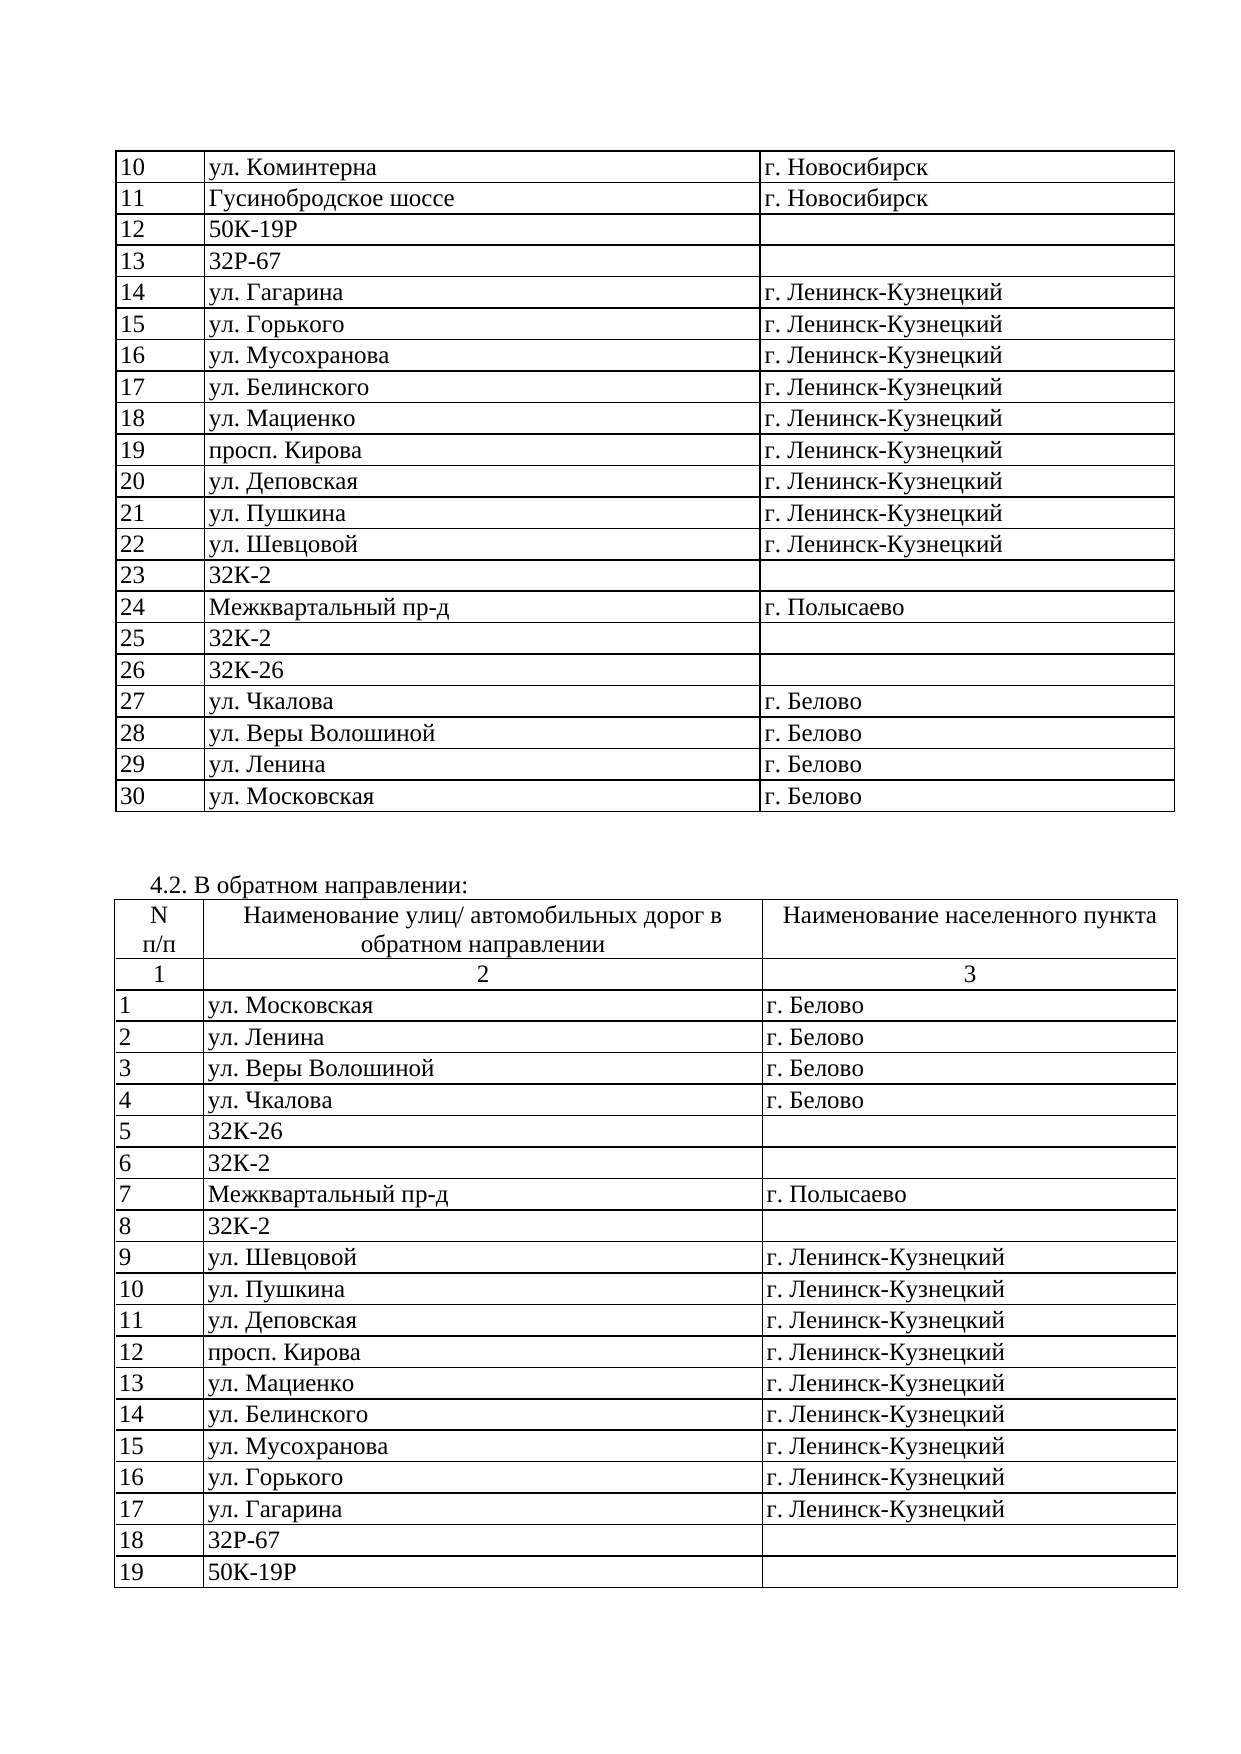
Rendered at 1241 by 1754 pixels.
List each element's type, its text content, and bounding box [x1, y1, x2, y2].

table_cell 32К-26 [205, 655, 759, 685]
table_cell 11 [115, 1305, 203, 1335]
table_cell 2 [115, 1021, 203, 1052]
table_cell ул. Деповская [205, 466, 759, 496]
table_cell ул. Гагарина [204, 1494, 762, 1524]
table_cell г. Ленинск-Кузнецкий [763, 1366, 1177, 1398]
table_cell г. Белово [763, 1083, 1177, 1115]
table_cell 25 [117, 623, 204, 653]
table_cell 14 [117, 277, 204, 307]
table_cell ул. Ленина [205, 749, 759, 779]
table_cell 32К-2 [205, 561, 759, 590]
table_cell 27 [117, 686, 204, 716]
table_cell 28 [117, 718, 204, 748]
table_cell [761, 246, 1174, 276]
table_cell ул. Пушкина [205, 498, 759, 527]
table_cell [761, 655, 1174, 685]
table_cell 29 [117, 749, 204, 779]
table_cell ул. Мусохранова [204, 1431, 762, 1461]
table_cell просп. Кирова [205, 435, 759, 464]
table_cell [763, 1146, 1177, 1178]
table_cell ул. Веры Волошиной [204, 1053, 762, 1083]
table_cell г. Белово [763, 1020, 1177, 1052]
text 4.2. В обратном направлении: [150, 870, 1090, 898]
table_cell просп. Кирова [204, 1337, 762, 1366]
table_cell [761, 561, 1174, 590]
table_cell ул. Московская [204, 991, 762, 1020]
table_cell [761, 215, 1174, 244]
table_cell 9 [115, 1242, 203, 1272]
table_cell ул. Шевцовой [204, 1242, 762, 1272]
table_cell 11 [117, 183, 204, 213]
table_cell 16 [117, 340, 204, 370]
table_cell 32К-2 [205, 623, 759, 653]
table_cell ул. Горького [205, 309, 759, 339]
table_cell Межквартальный пр-д [205, 592, 759, 622]
table_cell ул. Пушкина [204, 1274, 762, 1303]
table_cell 8 [115, 1210, 203, 1241]
table_cell г. Ленинск-Кузнецкий [761, 498, 1174, 527]
table_cell 5 [115, 1116, 203, 1146]
table_cell г. Ленинск-Кузнецкий [763, 1429, 1177, 1461]
table_cell 26 [117, 655, 204, 685]
table_cell г. Белово [763, 1052, 1177, 1083]
table_cell [763, 1524, 1177, 1555]
table_cell г. Ленинск-Кузнецкий [763, 1272, 1177, 1303]
table_header Наименование улиц/ автомобильных дорог в обратном направлении [204, 900, 762, 957]
table_cell 22 [117, 529, 204, 559]
table_cell 17 [115, 1493, 203, 1524]
table_cell 32Р-67 [205, 246, 759, 276]
table_cell [763, 1209, 1177, 1241]
table_cell г. Ленинск-Кузнецкий [761, 435, 1174, 464]
table_cell г. Ленинск-Кузнецкий [763, 1241, 1177, 1272]
table_cell ул. Мациенко [205, 403, 759, 433]
table_cell г. Ленинск-Кузнецкий [763, 1398, 1177, 1429]
table_cell 50К-19Р [204, 1557, 762, 1587]
table_cell 19 [117, 435, 204, 464]
table_cell ул. Белинского [205, 372, 759, 402]
table_cell [763, 1115, 1177, 1146]
table_cell Межквартальный пр-д [204, 1179, 762, 1209]
table_cell г. Полысаево [761, 592, 1174, 622]
table_cell г. Ленинск-Кузнецкий [761, 340, 1174, 370]
table_cell 23 [117, 561, 204, 590]
table_cell 6 [115, 1147, 203, 1178]
table_cell 7 [115, 1179, 203, 1209]
table_cell г. Ленинск-Кузнецкий [763, 1492, 1177, 1524]
table_cell 18 [117, 403, 204, 433]
table_cell 17 [117, 372, 204, 402]
table_cell 10 [117, 152, 204, 181]
table_cell 4 [115, 1084, 203, 1115]
table_cell 20 [117, 466, 204, 496]
table_cell ул. Мусохранова [205, 340, 759, 370]
table_cell г. Белово [761, 781, 1174, 811]
table_cell ул. Шевцовой [205, 529, 759, 559]
table_cell 1 [115, 959, 203, 989]
table_cell 30 [117, 781, 204, 811]
table_cell ул. Мациенко [204, 1368, 762, 1398]
table_cell 32Р-67 [204, 1525, 762, 1555]
table_cell г. Ленинск-Кузнецкий [761, 466, 1174, 496]
table_cell г. Ленинск-Кузнецкий [763, 1461, 1177, 1492]
table_cell 13 [115, 1368, 203, 1398]
table_cell 12 [115, 1336, 203, 1366]
table_cell ул. Коминтерна [205, 152, 759, 181]
table_cell 1 [115, 990, 203, 1020]
table_cell г. Ленинск-Кузнецкий [763, 1335, 1177, 1366]
table_cell [763, 1555, 1177, 1587]
table_cell 50К-19Р [205, 215, 759, 244]
table_cell г. Белово [761, 749, 1174, 779]
table_cell 15 [115, 1430, 203, 1461]
table_cell 3 [115, 1053, 203, 1083]
table_cell 15 [117, 309, 204, 339]
table_cell 32К-2 [204, 1148, 762, 1178]
table_cell 19 [115, 1556, 203, 1587]
table_cell 14 [115, 1399, 203, 1429]
table_cell ул. Чкалова [205, 686, 759, 716]
table_cell ул. Гагарина [205, 277, 759, 307]
table_cell г. Новосибирск [761, 152, 1174, 181]
table_cell 3 [763, 958, 1177, 989]
table_cell г. Ленинск-Кузнецкий [763, 1304, 1177, 1335]
table_cell ул. Белинского [204, 1400, 762, 1429]
table_cell ул. Ленина [204, 1022, 762, 1052]
table_cell г. Ленинск-Кузнецкий [761, 277, 1174, 307]
table_cell 12 [117, 215, 204, 244]
table_cell 2 [204, 959, 762, 989]
table_cell г. Белово [761, 718, 1174, 748]
table_cell 32К-26 [204, 1116, 762, 1146]
table_cell ул. Чкалова [204, 1085, 762, 1115]
table_cell 10 [115, 1273, 203, 1303]
table_header Наименование населенного пункта [763, 900, 1177, 957]
table_header N п/п [115, 900, 203, 957]
table_cell 32К-2 [204, 1211, 762, 1241]
table_cell 24 [117, 592, 204, 622]
table_cell г. Ленинск-Кузнецкий [761, 372, 1174, 402]
table_cell г. Новосибирск [761, 183, 1174, 213]
table_cell ул. Горького [204, 1462, 762, 1492]
table_cell [761, 623, 1174, 653]
table_cell 21 [117, 498, 204, 527]
table_cell г. Ленинск-Кузнецкий [761, 309, 1174, 339]
table_cell 16 [115, 1462, 203, 1492]
table_cell г. Белово [761, 686, 1174, 716]
table_cell ул. Деповская [204, 1305, 762, 1335]
table_cell ул. Веры Волошиной [205, 718, 759, 748]
table_cell г. Полысаево [763, 1178, 1177, 1209]
table_cell ул. Московская [205, 781, 759, 811]
table_cell г. Ленинск-Кузнецкий [761, 529, 1174, 559]
table_cell 18 [115, 1525, 203, 1555]
table_cell г. Белово [763, 989, 1177, 1020]
table_cell 13 [117, 246, 204, 276]
table_cell г. Ленинск-Кузнецкий [761, 403, 1174, 433]
table_cell Гусинобродское шоссе [205, 183, 759, 213]
